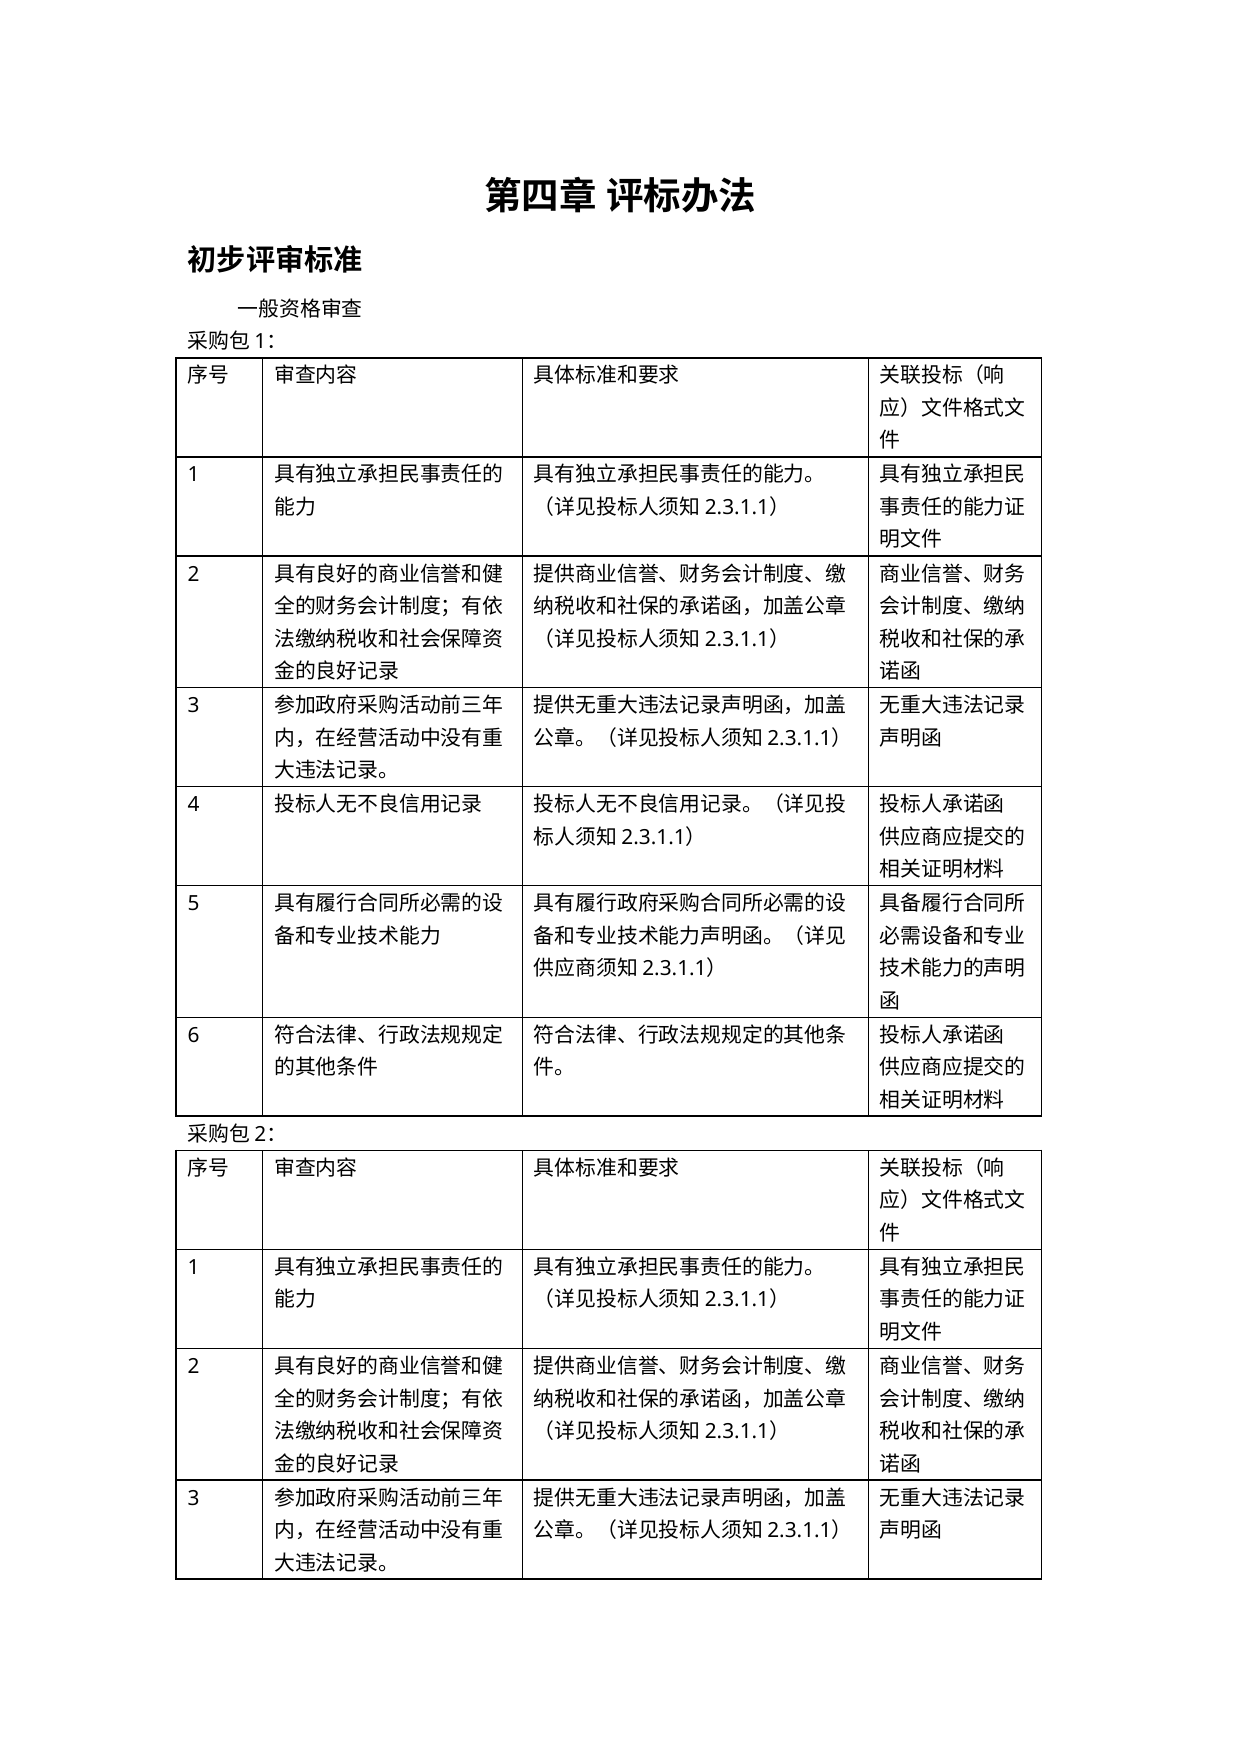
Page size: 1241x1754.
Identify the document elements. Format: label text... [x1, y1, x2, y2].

table_cell 具有独立承担民事责任的能力。（详见投标人须知2.3.1.1） [523, 458, 868, 555]
table_cell 投标人承诺函 供应商应提交的相关证明材料 [869, 1018, 1041, 1115]
text 采购包2： [187, 1117, 1053, 1149]
table_cell 具有良好的商业信誉和健全的财务会计制度；有依法缴纳税收和社会保障资金的良好记录 [263, 1349, 522, 1479]
table_cell 参加政府采购活动前三年内，在经营活动中没有重大违法记录。 [263, 1481, 522, 1578]
table_cell 符合法律、行政法规规定的其他条件。 [523, 1018, 868, 1115]
table_cell 无重大违法记录声明函 [869, 688, 1041, 786]
table_header 审查内容 [263, 359, 522, 456]
table_cell 无重大违法记录声明函 [869, 1481, 1041, 1578]
table_cell 商业信誉、财务会计制度、缴纳税收和社保的承诺函 [869, 1349, 1041, 1479]
table_cell 具有良好的商业信誉和健全的财务会计制度；有依法缴纳税收和社会保障资金的良好记录 [263, 557, 522, 687]
table_cell 具有独立承担民事责任的能力证明文件 [869, 458, 1041, 555]
text 一般资格审查 [187, 292, 1053, 324]
table_cell 提供无重大违法记录声明函，加盖公章。（详见投标人须知2.3.1.1） [523, 1481, 868, 1578]
table_cell 1 [177, 1250, 262, 1348]
text 第四章 评标办法 [187, 162, 1053, 227]
table_cell 投标人承诺函 供应商应提交的相关证明材料 [869, 787, 1041, 885]
table_cell 5 [177, 886, 262, 1016]
table_header 序号 [177, 1151, 262, 1248]
table_cell 符合法律、行政法规规定的其他条件 [263, 1018, 522, 1115]
table_cell 具有独立承担民事责任的能力证明文件 [869, 1250, 1041, 1348]
table_cell 投标人无不良信用记录。（详见投标人须知2.3.1.1） [523, 787, 868, 885]
table_cell 商业信誉、财务会计制度、缴纳税收和社保的承诺函 [869, 557, 1041, 687]
table_cell 投标人无不良信用记录 [263, 787, 522, 885]
table_cell 具有独立承担民事责任的能力 [263, 1250, 522, 1348]
table_cell 1 [177, 458, 262, 555]
table_header 序号 [177, 359, 262, 456]
table_cell 2 [177, 1349, 262, 1479]
table_cell 2 [177, 557, 262, 687]
text 采购包1： [187, 324, 1053, 357]
table_header 关联投标（响应）文件格式文件 [869, 359, 1041, 456]
table_cell 具有履行合同所必需的设备和专业技术能力 [263, 886, 522, 1016]
table_cell 具有履行政府采购合同所必需的设备和专业技术能力声明函。（详见供应商须知2.3.1.1） [523, 886, 868, 1016]
table_cell 具有独立承担民事责任的能力。（详见投标人须知2.3.1.1） [523, 1250, 868, 1348]
table_cell 3 [177, 688, 262, 786]
table_cell 提供商业信誉、财务会计制度、缴纳税收和社保的承诺函，加盖公章（详见投标人须知2.3.1.1） [523, 557, 868, 687]
table_header 审查内容 [263, 1151, 522, 1248]
table_cell 具备履行合同所必需设备和专业技术能力的声明函 [869, 886, 1041, 1016]
text 初步评审标准 [187, 227, 1053, 292]
table_cell 6 [177, 1018, 262, 1115]
table_header 关联投标（响应）文件格式文件 [869, 1151, 1041, 1248]
table_cell 4 [177, 787, 262, 885]
table_header 具体标准和要求 [523, 1151, 868, 1248]
table_cell 提供商业信誉、财务会计制度、缴纳税收和社保的承诺函，加盖公章（详见投标人须知2.3.1.1） [523, 1349, 868, 1479]
table_cell 3 [177, 1481, 262, 1578]
table_cell 具有独立承担民事责任的能力 [263, 458, 522, 555]
table_header 具体标准和要求 [523, 359, 868, 456]
table_cell 提供无重大违法记录声明函，加盖公章。（详见投标人须知2.3.1.1） [523, 688, 868, 786]
table_cell 参加政府采购活动前三年内，在经营活动中没有重大违法记录。 [263, 688, 522, 786]
